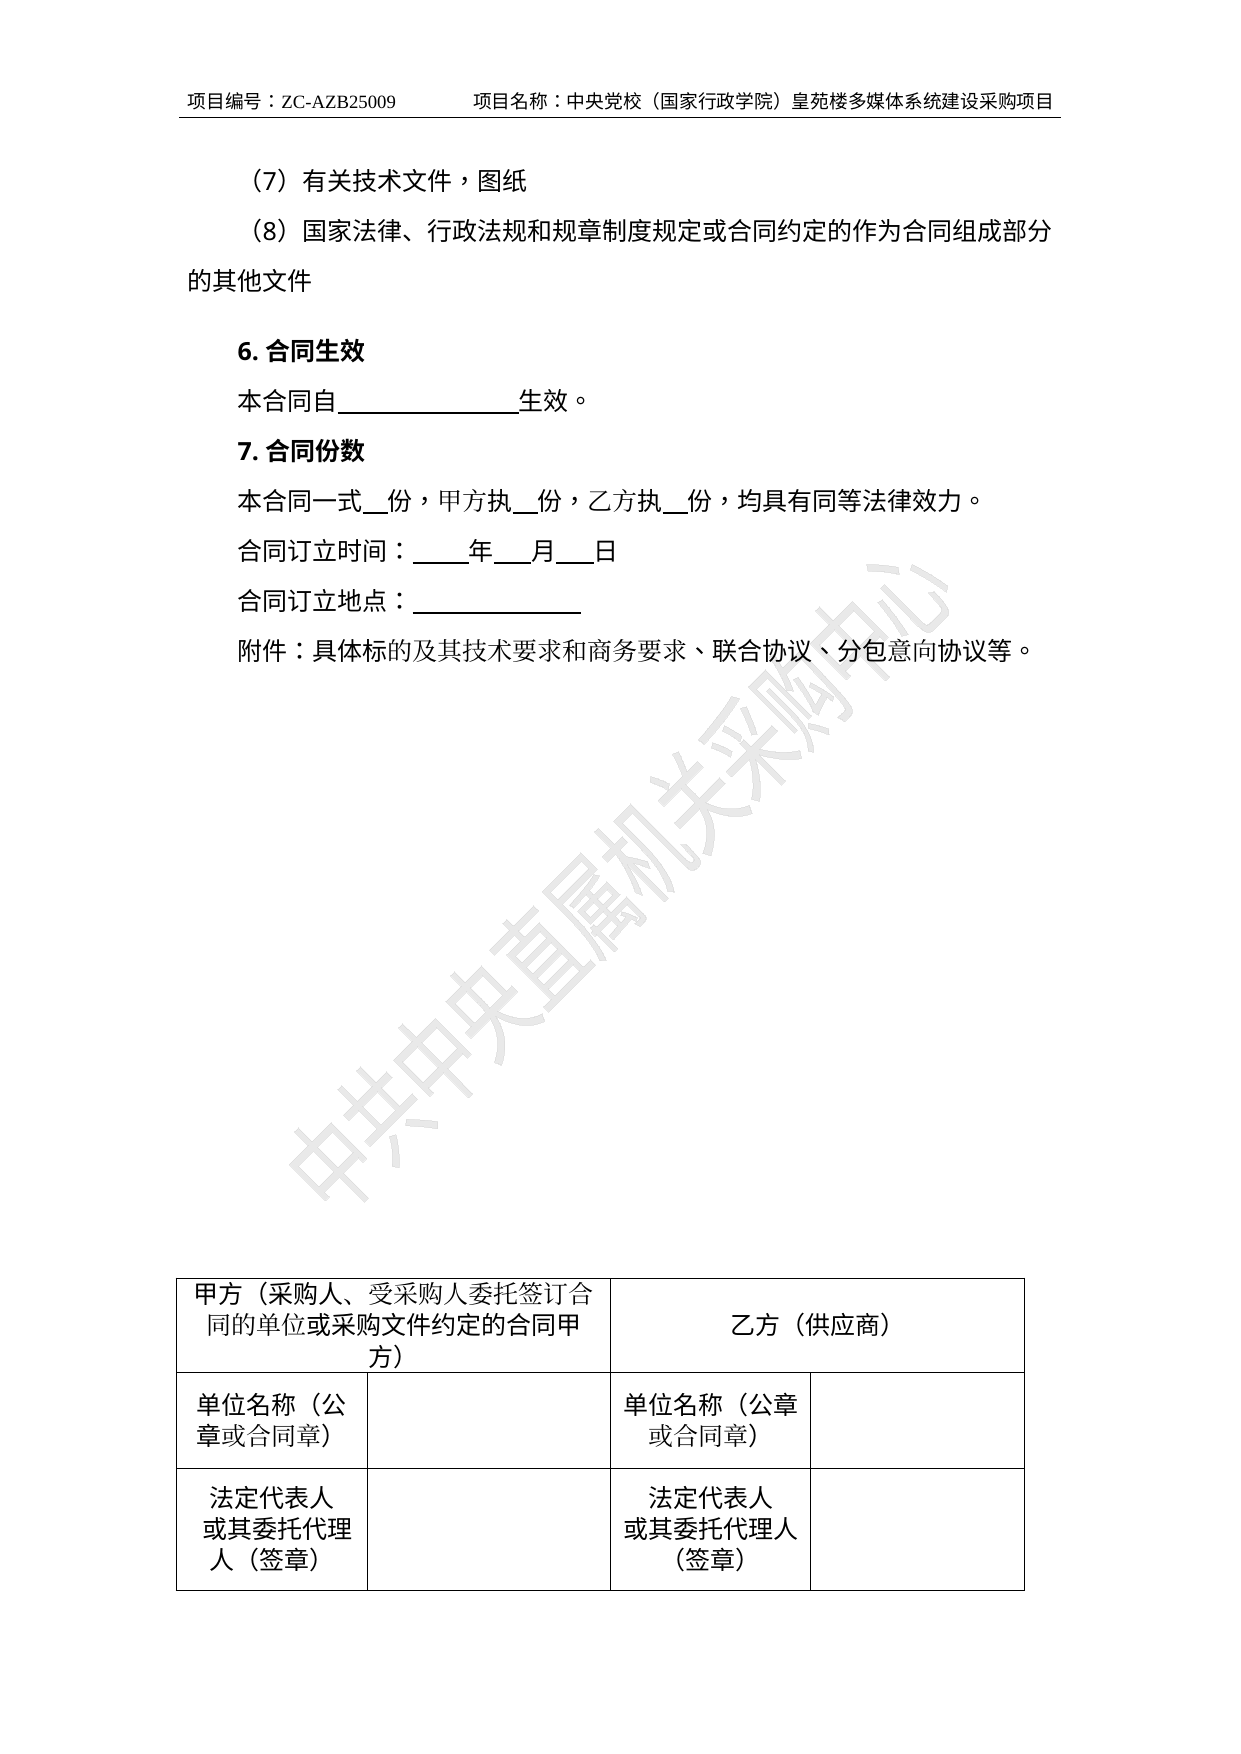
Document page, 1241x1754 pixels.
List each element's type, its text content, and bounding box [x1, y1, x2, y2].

table_cell 单位名称（公章或合同章） [611, 1373, 810, 1468]
table_cell [811, 1373, 1024, 1468]
text 合同订立地点： [187, 571, 1053, 621]
table_cell [368, 1469, 610, 1590]
text 本合同一式 份，甲方执 份，乙方执 份，均具有同等法律效力。 [187, 471, 1053, 521]
table_cell [368, 1373, 610, 1468]
text 附件：具体标的及其技术要求和商务要求、联合协议、分包意向协议等。 [187, 621, 1053, 671]
list 合同生效 [187, 321, 1053, 371]
table_cell 法定代表人 或其委托代理人（签章） [611, 1469, 810, 1590]
table_header 甲方（采购人、受采购人委托签订合同的单位或采购文件约定的合同甲方） [177, 1279, 610, 1372]
text 合同订立时间： 年 月 日 [187, 521, 1053, 571]
list 合同份数 [187, 421, 1053, 471]
table_cell [811, 1469, 1024, 1590]
text 本合同自 生效。 [187, 371, 1053, 421]
table_header 乙方（供应商） [611, 1279, 1024, 1372]
text （8）国家法律、行政法规和规章制度规定或合同约定的作为合同组成部分的其他文件 [187, 200, 1053, 300]
text （7）有关技术文件，图纸 [187, 150, 1053, 200]
table_cell 单位名称（公章或合同章） [177, 1373, 367, 1468]
table_cell 法定代表人 或其委托代理人（签章） [177, 1469, 367, 1590]
